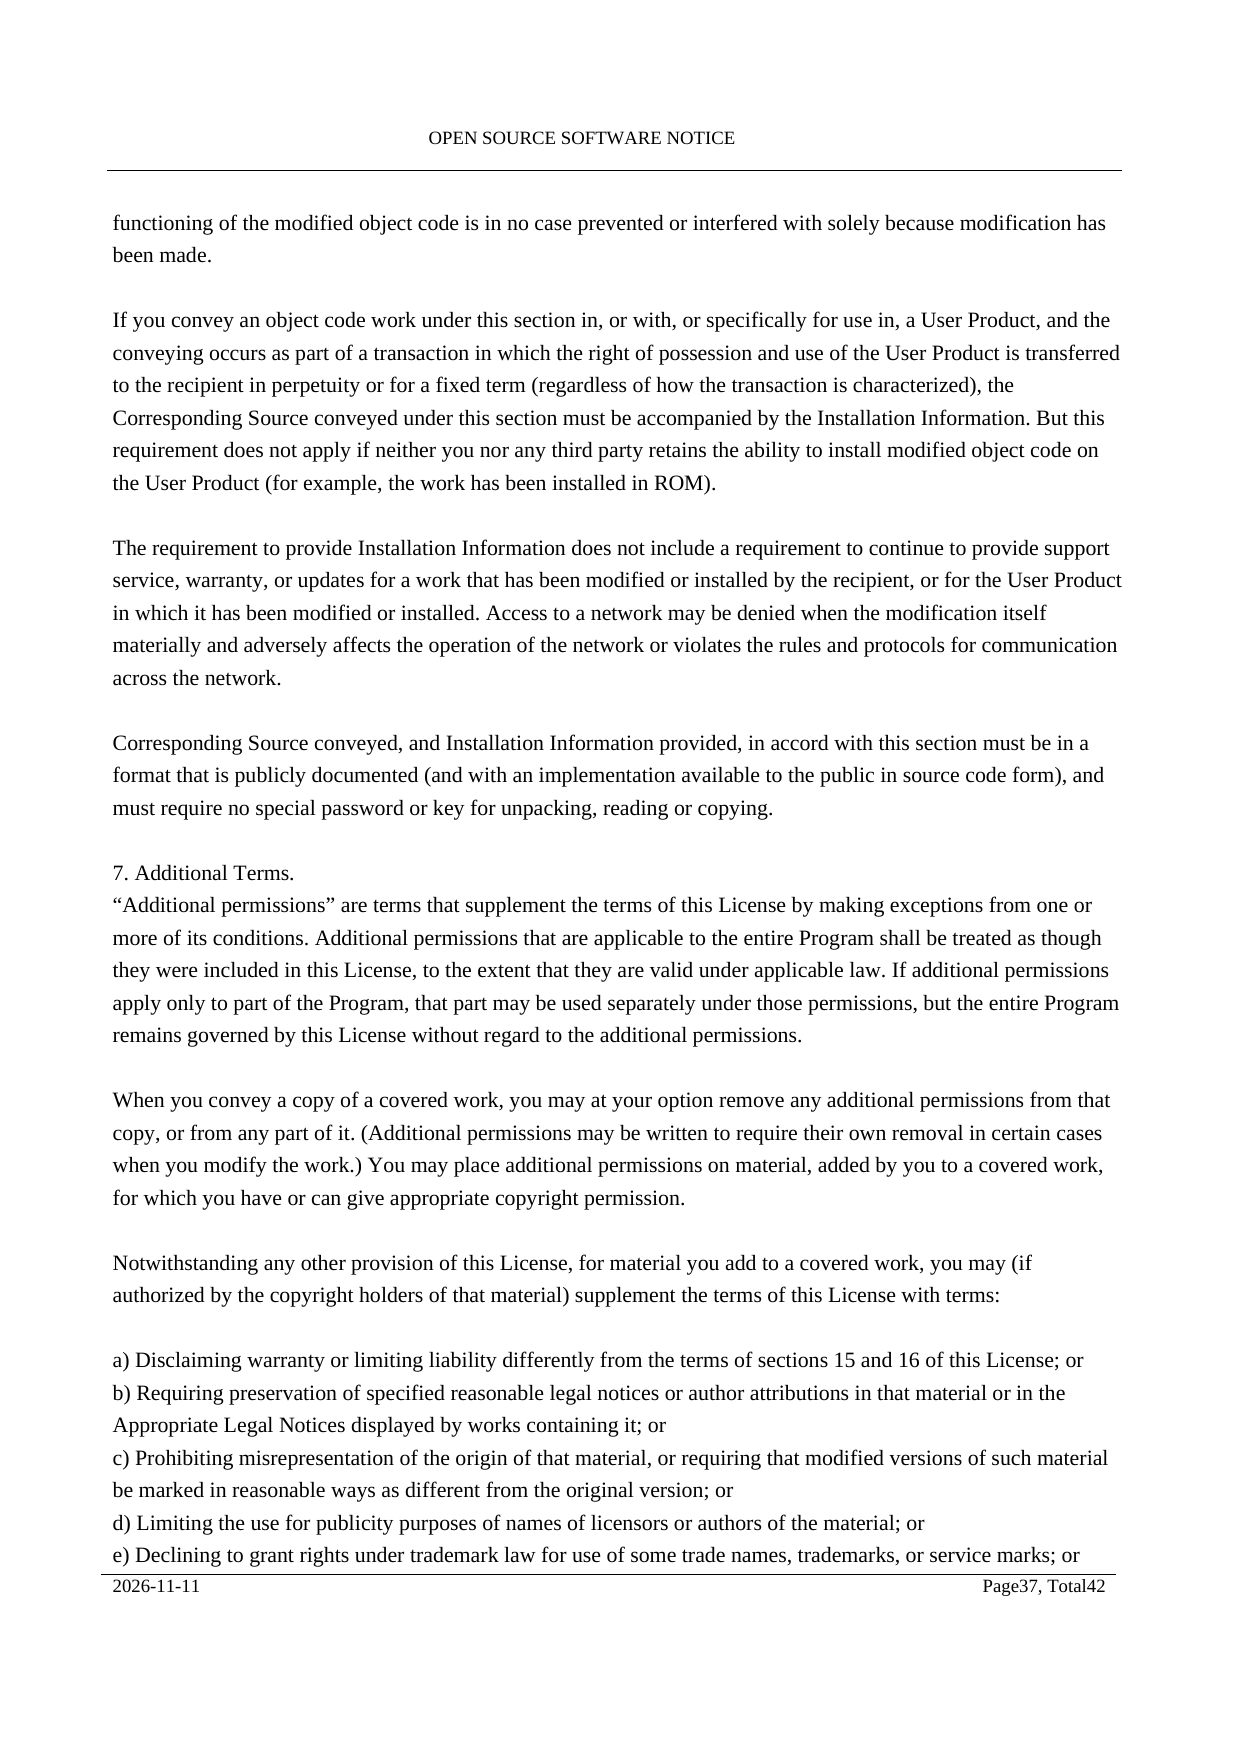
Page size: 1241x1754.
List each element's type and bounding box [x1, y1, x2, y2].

text [112, 206, 1128, 1571]
